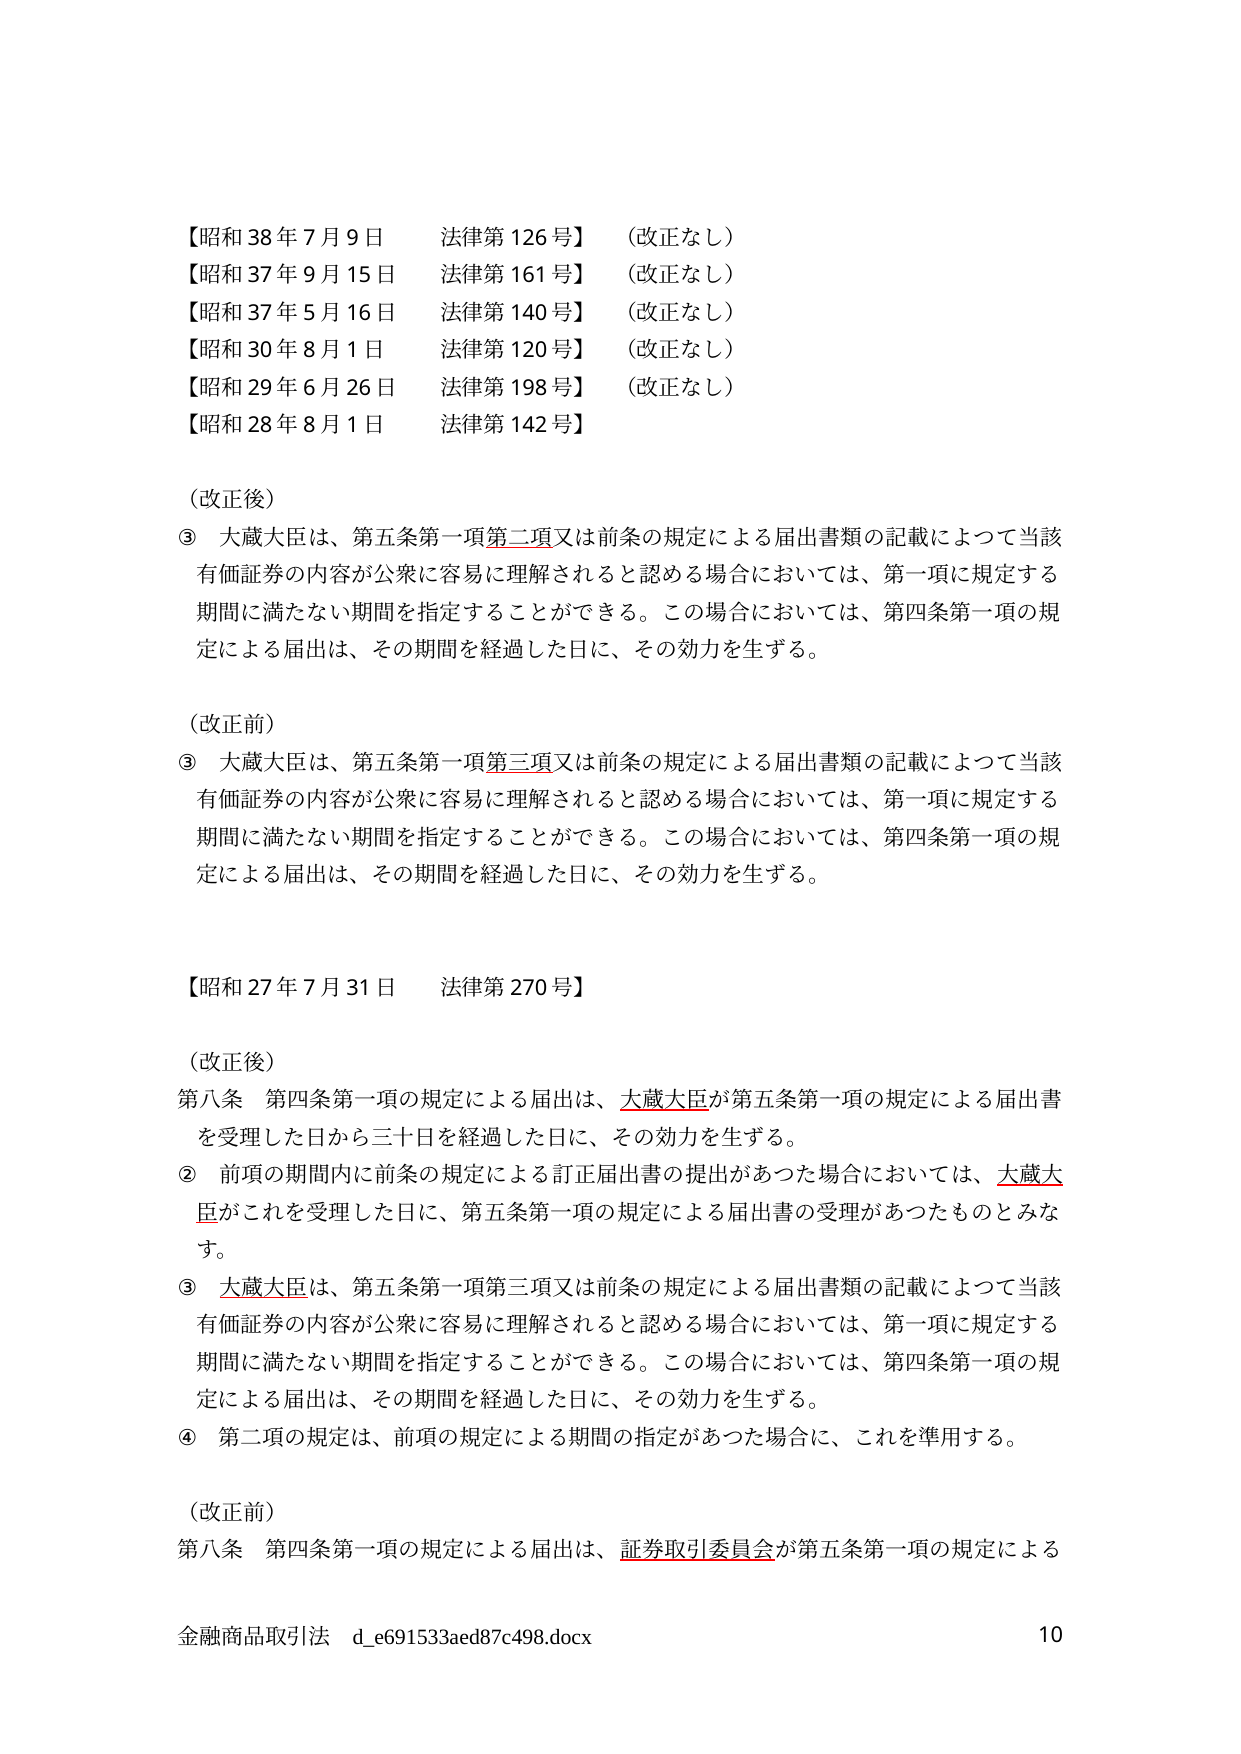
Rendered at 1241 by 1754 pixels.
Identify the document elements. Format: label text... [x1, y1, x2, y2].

text （改正前） [177, 704, 1063, 742]
text 【昭和37年5月16日 法律第140号】 （改正なし） [177, 292, 1063, 329]
text ③ 大蔵大臣は、第五条第一項第二項又は前条の規定による届出書類の記載によつて当該有価証券の内容が公衆に容易に理解されると認める場合においては、第一項に規定する期間に満たない期間を指定することができる。この場合においては、第四条第一項の規定による届出は、その期間を経過した日に、その効力を生ずる。 [177, 517, 1063, 667]
text 【昭和27年7月31日 法律第270号】 [177, 967, 1063, 1004]
text 【昭和37年9月15日 法律第161号】 （改正なし） [177, 254, 1063, 292]
text ③ 大蔵大臣は、第五条第一項第三項又は前条の規定による届出書類の記載によつて当該有価証券の内容が公衆に容易に理解されると認める場合においては、第一項に規定する期間に満たない期間を指定することができる。この場合においては、第四条第一項の規定による届出は、その期間を経過した日に、その効力を生ずる。 [177, 742, 1063, 892]
text 【昭和30年8月1日 法律第120号】 （改正なし） [177, 329, 1063, 367]
text 【昭和38年7月9日 法律第126号】 （改正なし） [177, 217, 1063, 254]
text 第八条 第四条第一項の規定による届出は、大蔵大臣が第五条第一項の規定による届出書を受理した日から三十日を経過した日に、その効力を生ずる。 [177, 1079, 1063, 1154]
text （改正後） [177, 479, 1063, 517]
text ④ 第二項の規定は、前項の規定による期間の指定があつた場合に、これを準用する。 [177, 1417, 1063, 1454]
text ③ 大蔵大臣は、第五条第一項第三項又は前条の規定による届出書類の記載によつて当該有価証券の内容が公衆に容易に理解されると認める場合においては、第一項に規定する期間に満たない期間を指定することができる。この場合においては、第四条第一項の規定による届出は、その期間を経過した日に、その効力を生ずる。 [177, 1267, 1063, 1417]
text 【昭和29年6月26日 法律第198号】 （改正なし） [177, 367, 1063, 404]
text （改正後） [177, 1042, 1063, 1079]
text ② 前項の期間内に前条の規定による訂正届出書の提出があつた場合においては、大蔵大臣がこれを受理した日に、第五条第一項の規定による届出書の受理があつたものとみなす。 [177, 1154, 1063, 1267]
text 【昭和28年8月1日 法律第142号】 [177, 404, 1063, 442]
text （改正前） [177, 1492, 1063, 1529]
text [177, 1529, 1063, 1567]
